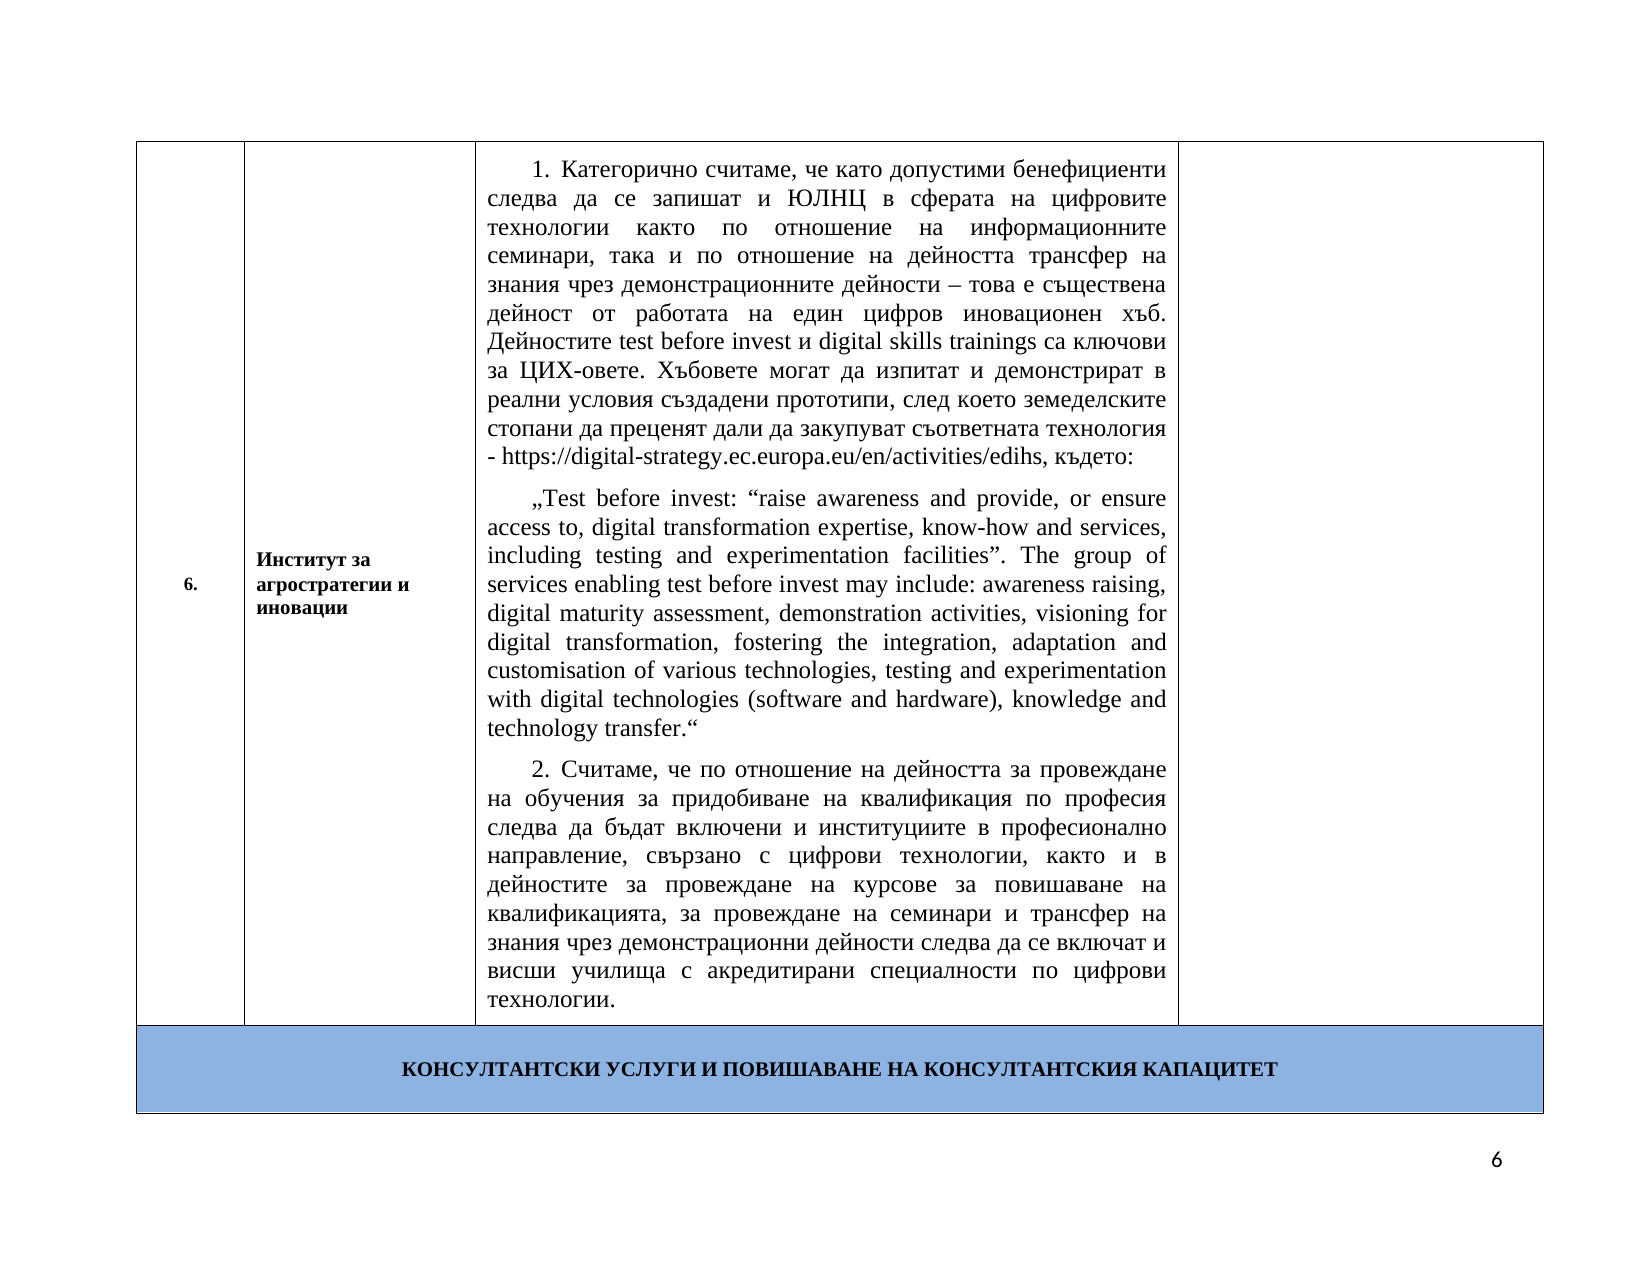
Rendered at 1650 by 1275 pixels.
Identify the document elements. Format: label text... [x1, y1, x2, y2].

table_cell 6. [137, 142, 244, 1025]
table_cell Институт за агростратегии и иновации [245, 142, 475, 1025]
table_cell [1179, 142, 1543, 1025]
table_cell 1. Категорично считаме, че като допустими бенефициенти следва да се запишат и ЮЛНЦ в сферата на цифровите технологии както по отношение на информационните семинари, така и по отношение на дейността трансфер на знания чрез демонстрационните дейности – това е съществена дейност от работата на един цифров иновационен хъб. Дейностите test before invest и digital skills trainings са ключови за ЦИХ-овете. Хъбовете могат да изпитат и демонстрират в реални условия създадени прототипи, след което земеделските стопани да преценят дали да закупуват съответната технология - https://digital-strategy.ec.europa.eu/en/activities/edihs, където: „Test before invest: “raise awareness and provide, or ensure access to, digital transformation expertise, know-how and services, including testing and experimentation facilities”. The group of services enabling test before invest may include: awareness raising, digital maturity assessment, demonstration activities, visioning for digital transformation, fostering the integration, adaptation and customisation of various technologies, testing and experimentation with digital technologies (software and hardware), knowledge and technology transfer.“ 2. Считаме, че по отношение на дейността за провеждане на обучения за придобиване на квалификация по професия следва да бъдат включени и институциите в професионално направление, свързано с цифрови технологии, както и в дейностите за провеждане на курсове за повишаване на квалификацията, за провеждане на семинари и трансфер на знания чрез демонстрационни дейности следва да се включат и висши училища с акредитирани специалности по цифрови технологии. [476, 142, 1178, 1025]
table_cell КОНСУЛТАНТСКИ УСЛУГИ И ПОВИШАВАНЕ НА КОНСУЛТАНТСКИЯ КАПАЦИТЕТ [137, 1026, 1543, 1112]
